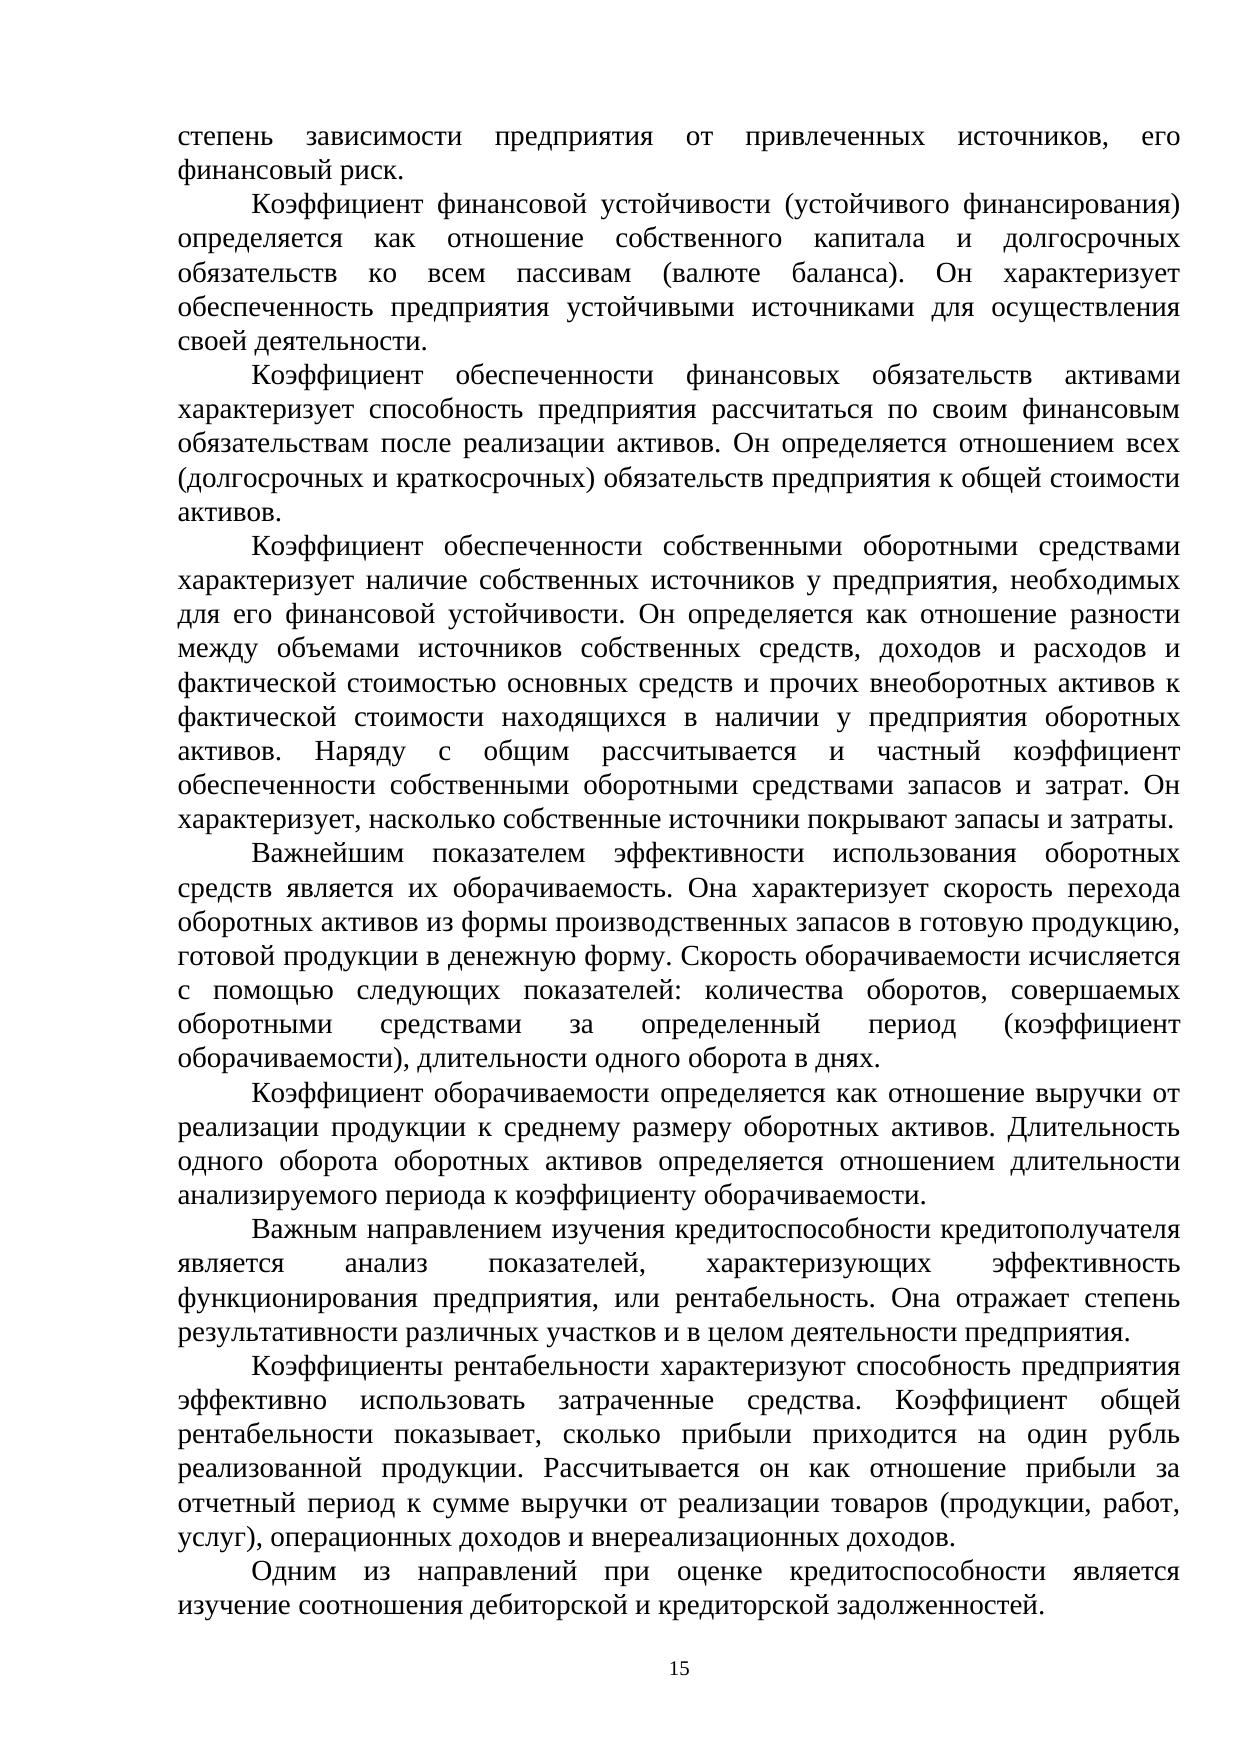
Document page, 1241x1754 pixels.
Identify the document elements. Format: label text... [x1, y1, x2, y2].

text Важнейшим показателем эффективности использования оборотных средств является их оборачиваемость. Она характеризует скорость перехода оборотных активов из формы производственных запасов в готовую продукцию, готовой продукции в денежную форму. Скорость оборачиваемости исчисляется с помощью следующих показателей: количества оборотов, совершаемых оборотными средствами за определенный период (коэффициент оборачиваемости), длительности одного оборота в днях. [177, 836, 1181, 1074]
text Одним из направлений при оценке кредитоспособности является изучение соотношения дебиторской и кредиторской задолженностей. [177, 1553, 1181, 1621]
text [177, 118, 1181, 186]
text Коэффициенты рентабельности характеризуют способность предприятия эффективно использовать затраченные средства. Коэффициент общей рентабельности показывает, сколько прибыли приходится на один рубль реализованной продукции. Рассчитывается он как отношение прибыли за отчетный период к сумме выручки от реализации товаров (продукции, работ, услуг), операционных доходов и внереализационных доходов. [177, 1348, 1181, 1552]
text Коэффициент обеспеченности финансовых обязательств активами характеризует способность предприятия рассчитаться по своим финансовым обязательствам после реализации активов. Он определяется отношением всех (долгосрочных и краткосрочных) обязательств предприятия к общей стоимости активов. [177, 357, 1181, 527]
text Важным направлением изучения кредитоспособности кредитополучателя является анализ показателей, характеризующих эффективность функционирования предприятия, или рентабельность. Она отражает степень результативности различных участков и в целом деятельности предприятия. [177, 1211, 1181, 1347]
text Коэффициент оборачиваемости определяется как отношение выручки от реализации продукции к среднему размеру оборотных активов. Длительность одного оборота оборотных активов определяется отношением длительности анализируемого периода к коэффициенту оборачиваемости. [177, 1075, 1181, 1211]
text Коэффициент финансовой устойчивости (устойчивого финансирования) определяется как отношение собственного капитала и долгосрочных обязательств ко всем пассивам (валюте баланса). Он характеризует обеспеченность предприятия устойчивыми источниками для осуществления своей деятельности. [177, 186, 1181, 357]
text Коэффициент обеспеченности собственными оборотными средствами характеризует наличие собственных источников у предприятия, необходимых для его финансовой устойчивости. Он определяется как отношение разности между объемами источников собственных средств, доходов и расходов и фактической стоимостью основных средств и прочих внеоборотных активов к фактической стоимости находящихся в наличии у предприятия оборотных активов. Наряду с общим рассчитывается и частный коэффициент обеспеченности собственными оборотными средствами запасов и затрат. Он характеризует, насколько собственные источники покрывают запасы и затраты. [177, 528, 1181, 835]
